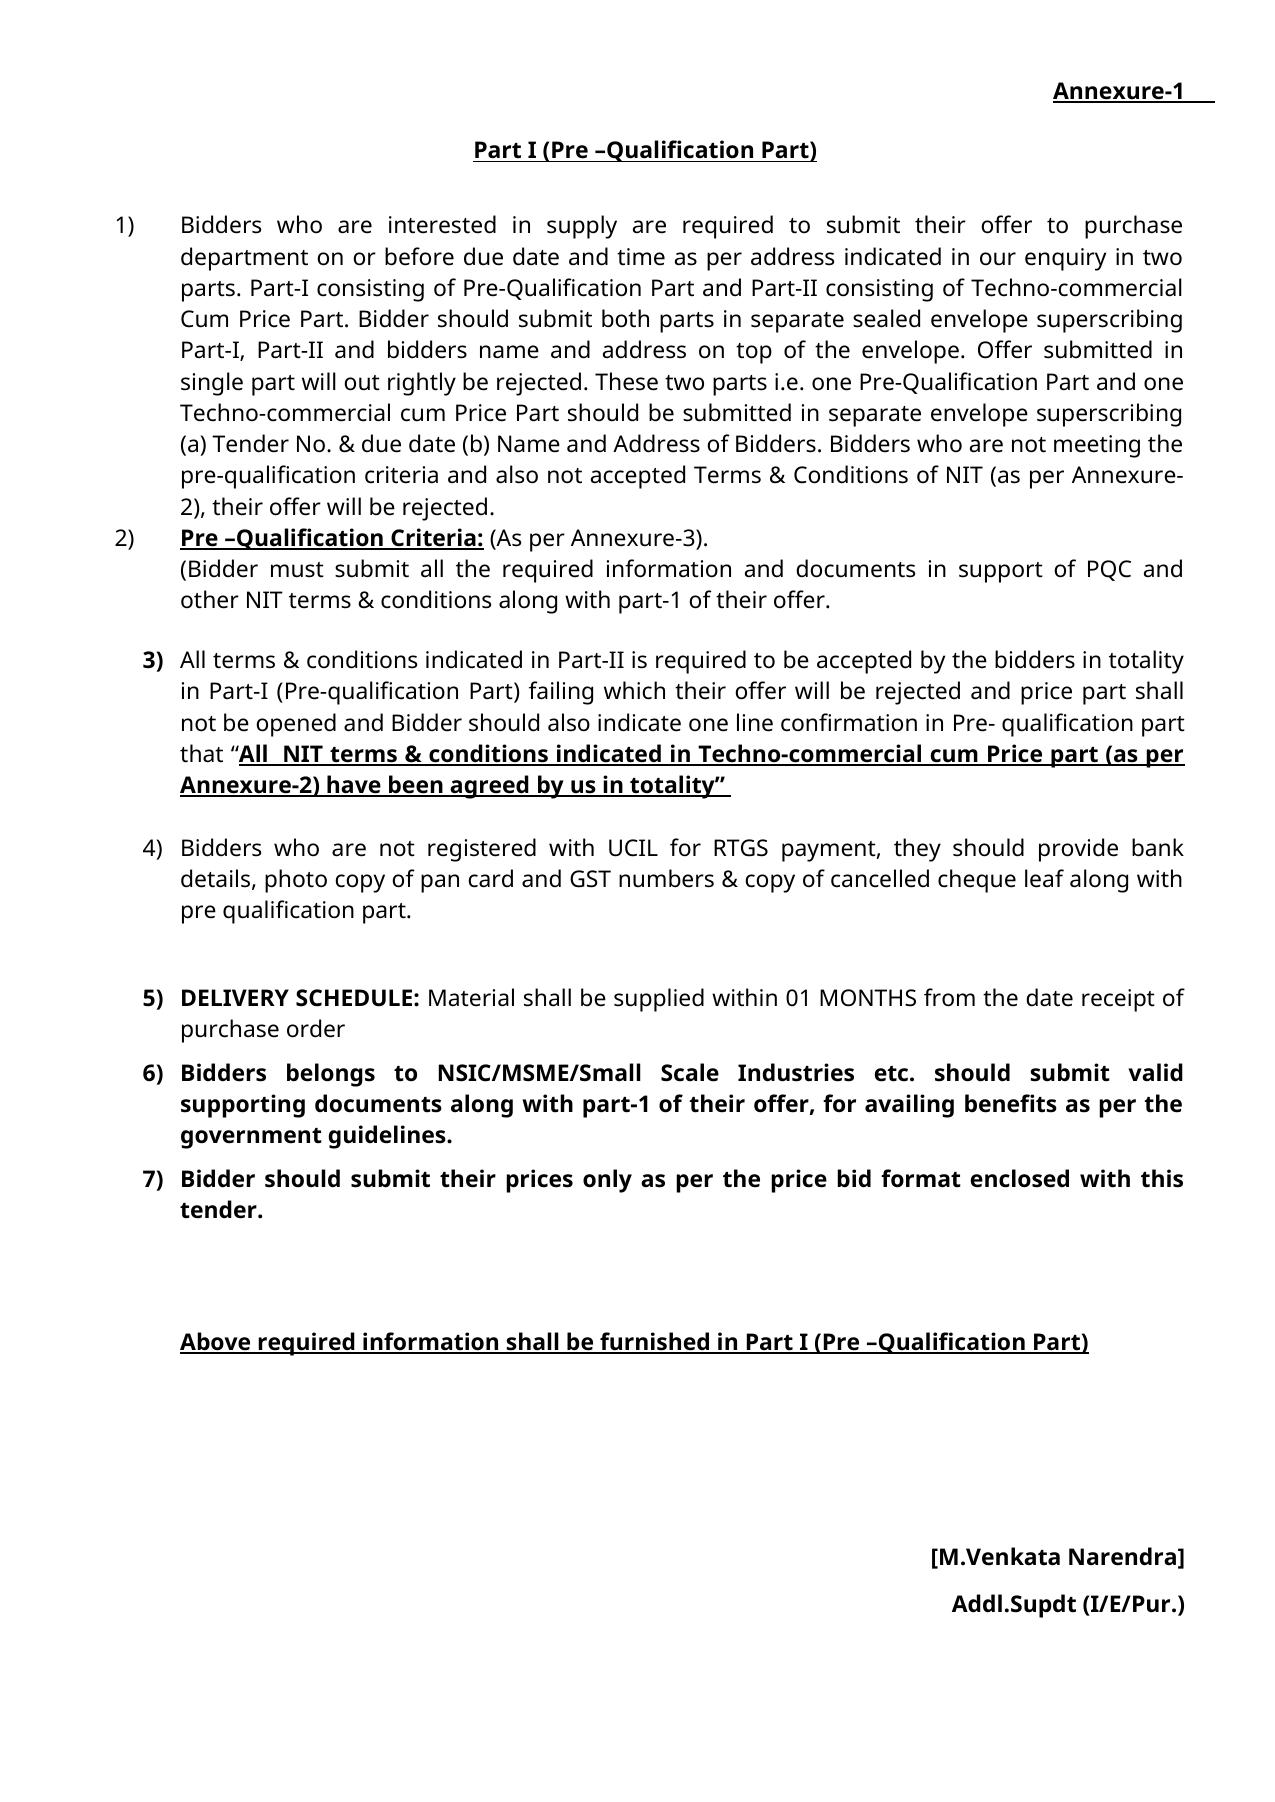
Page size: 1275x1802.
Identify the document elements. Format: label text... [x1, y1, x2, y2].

list DELIVERY SCHEDULE: Material shall be supplied within 01 MONTHS from the date receipt of purchase order [142, 982, 1185, 1044]
text [M.Venkata Narendra] [555, 1541, 1185, 1572]
list Bidders who are interested in supply are required to submit their offer to purchase department on or before due date and time as per address indicated in our enquiry in two parts. Part-I consisting of Pre-Qualification Part and Part-II consisting of Techno-commercial Cum Price Part. Bidder should submit both parts in separate sealed envelope superscribing Part-I, Part-II and bidders name and address on top of the envelope. Offer submitted in single part will out rightly be rejected. These two parts i.e. one Pre-Qualification Part and one Techno-commercial cum Price Part should be submitted in separate envelope superscribing (a) Tender No. & due date (b) Name and Address of Bidders. Bidders who are not meeting the pre-qualification criteria and also not accepted Terms & Conditions of NIT (as per Annexure-2), their offer will be rejected. [114, 209, 1185, 522]
text Above required information shall be furnished in Part I (Pre –Qualification Part) [105, 1326, 1185, 1357]
text Addl.Supdt (I/E/Pur.) [555, 1588, 1185, 1619]
text Annexure-1 [105, 75, 1185, 106]
list Bidder should submit their prices only as per the price bid format enclosed with this tender. [142, 1163, 1185, 1226]
text Part I (Pre –Qualification Part) [105, 134, 1185, 166]
list All terms & conditions indicated in Part-II is required to be accepted by the bidders in totality in Part-I (Pre-qualification Part) failing which their offer will be rejected and price part shall not be opened and Bidder should also indicate one line confirmation in Pre- qualification part that “All NIT terms & conditions indicated in Techno-commercial cum Price part (as per Annexure-2) have been agreed by us in totality” [142, 644, 1185, 800]
list Bidders who are not registered with UCIL for RTGS payment, they should provide bank details, photo copy of pan card and GST numbers & copy of cancelled cheque leaf along with pre qualification part. [142, 831, 1185, 925]
list (Bidder must submit all the required information and documents in support of PQC and other NIT terms & conditions along with part-1 of their offer. [180, 553, 1185, 616]
list Bidders belongs to NSIC/MSME/Small Scale Industries etc. should submit valid supporting documents along with part-1 of their offer, for availing benefits as per the government guidelines. [142, 1057, 1185, 1151]
list Pre –Qualification Criteria: (As per Annexure-3). [114, 522, 1185, 553]
